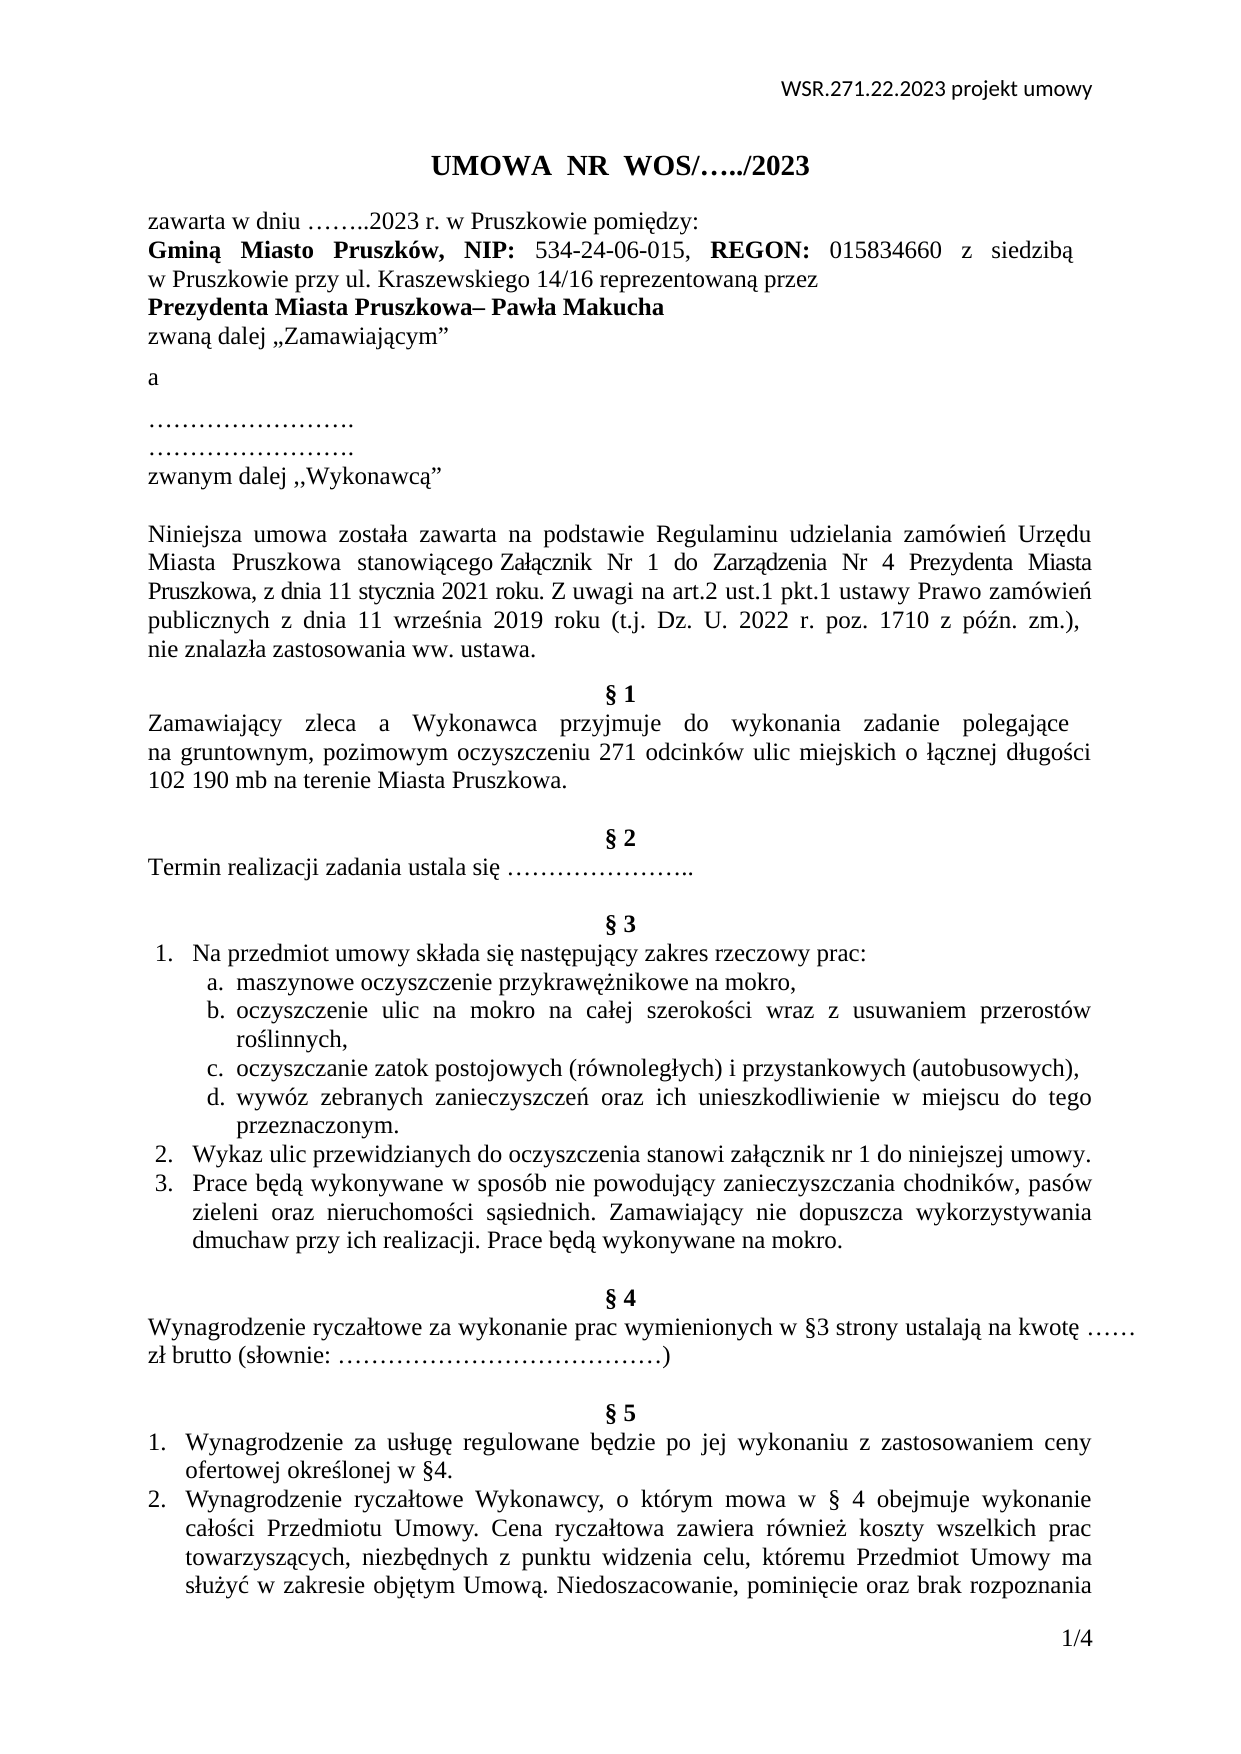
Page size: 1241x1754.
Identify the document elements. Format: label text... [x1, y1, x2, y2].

text UMOWA NR WOS/…../2023 [148, 148, 1093, 181]
list Wykaz ulic przewidzianych do oczyszczenia stanowi załącznik nr 1 do niniejszej umowy. [154, 1139, 1093, 1168]
subtitle ……………………. [148, 404, 1093, 432]
text § 5 [148, 1398, 1093, 1427]
text zawarta w dniu ……..2023 r. w Pruszkowie pomiędzy: [148, 206, 1093, 235]
text Wynagrodzenie ryczałtowe za wykonanie prac wymienionych w §3 strony ustalają na kwotę …… zł brutto (słownie: …………………………………) [148, 1312, 1137, 1369]
text Gminą Miasto Pruszków, NIP: 534-24-06-015, REGON: 015834660 z siedzibą w Pruszkowie przy ul. Kraszewskiego 14/16 reprezentowaną przez [148, 235, 1093, 292]
text § 3 [148, 909, 1093, 938]
subtitle zwanym dalej ,,Wykonawcą” [148, 461, 1093, 490]
list Na przedmiot umowy składa się następujący zakres rzeczowy prac: [154, 938, 1093, 967]
text Prezydenta Miasta Pruszkowa– Pawła Makucha [148, 292, 1093, 321]
list oczyszczanie zatok postojowych (równoległych) i przystankowych (autobusowych), [207, 1053, 1093, 1082]
text a [148, 362, 1093, 391]
list oczyszczenie ulic na mokro na całej szerokości wraz z usuwaniem przerostów roślinnych, [207, 995, 1093, 1053]
list Prace będą wykonywane w sposób nie powodujący zanieczyszczania chodników, pasów zieleni oraz nieruchomości sąsiednich. Zamawiający nie dopuszcza wykorzystywania dmuchaw przy ich realizacji. Prace będą wykonywane na mokro. [154, 1168, 1093, 1254]
text Termin realizacji zadania ustala się ………………….. [148, 852, 1093, 880]
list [148, 1484, 1093, 1599]
list Wynagrodzenie za usługę regulowane będzie po jej wykonaniu z zastosowaniem ceny ofertowej określonej w §4. [148, 1427, 1093, 1484]
text Niniejsza umowa została zawarta na podstawie Regulaminu udzielania zamówień Urzędu Miasta Pruszkowa stanowiącego Załącznik Nr 1 do Zarządzenia Nr 4 Prezydenta Miasta Pruszkowa, z dnia 11 stycznia 2021 roku. Z uwagi na art.2 ust.1 pkt.1 ustawy Prawo zamówień publicznych z dnia 11 września 2019 roku (t.j. Dz. U. 2022 r. poz. 1710 z późn. zm.), nie znalazła zastosowania ww. ustawa. [536, 576, 1093, 662]
text § 2 [148, 823, 1093, 852]
text zwaną dalej „Zamawiającym” [148, 321, 1093, 350]
subtitle ……………………. [148, 432, 1093, 461]
list maszynowe oczyszczenie przykrawężnikowe na mokro, [207, 967, 1093, 995]
text § 4 [148, 1283, 1093, 1312]
text Zamawiający zleca a Wykonawca przyjmuje do wykonania zadanie polegające na gruntownym, pozimowym oczyszczeniu 271 odcinków ulic miejskich o łącznej długości 102 190 mb na terenie Miasta Pruszkowa. [148, 708, 1093, 794]
list wywóz zebranych zanieczyszczeń oraz ich unieszkodliwienie w miejscu do tego przeznaczonym. [207, 1082, 1093, 1139]
text § 1 [148, 679, 1093, 708]
